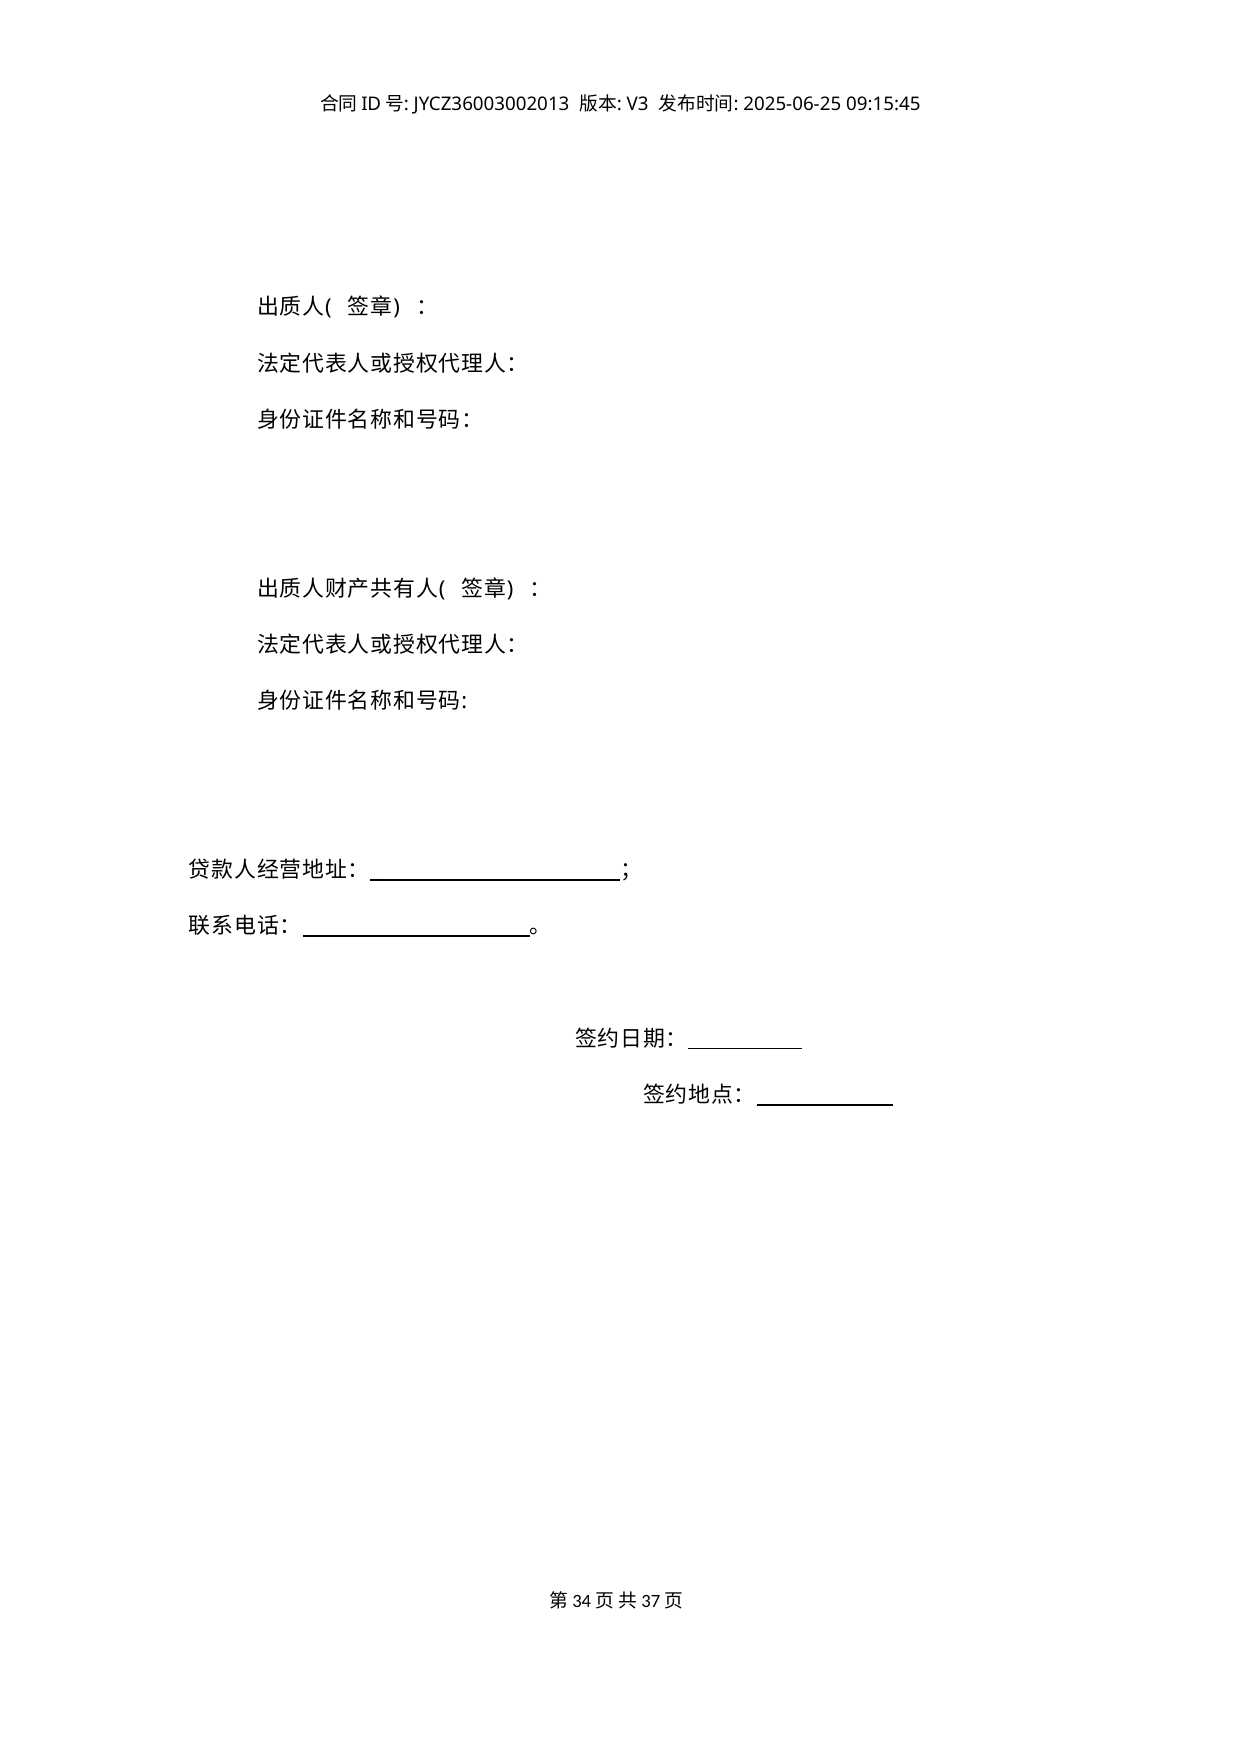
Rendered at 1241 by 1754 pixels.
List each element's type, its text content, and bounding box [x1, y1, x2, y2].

text 签约地点： [189, 1064, 1052, 1121]
text 联系电话： 。 [189, 896, 1052, 952]
text 贷款人经营地址：_ ； [189, 839, 1052, 896]
text 法定代表人或授权代理人： [189, 614, 1052, 671]
text 法定代表人或授权代理人： [189, 333, 1052, 389]
text 身份证件名称和号码: [189, 671, 1052, 727]
text 身份证件名称和号码： [189, 389, 1052, 446]
text 出质人财产共有人(签章)： [189, 558, 1052, 614]
text 出质人(签章)： [189, 277, 1052, 333]
text 签约日期： [189, 1008, 1052, 1064]
